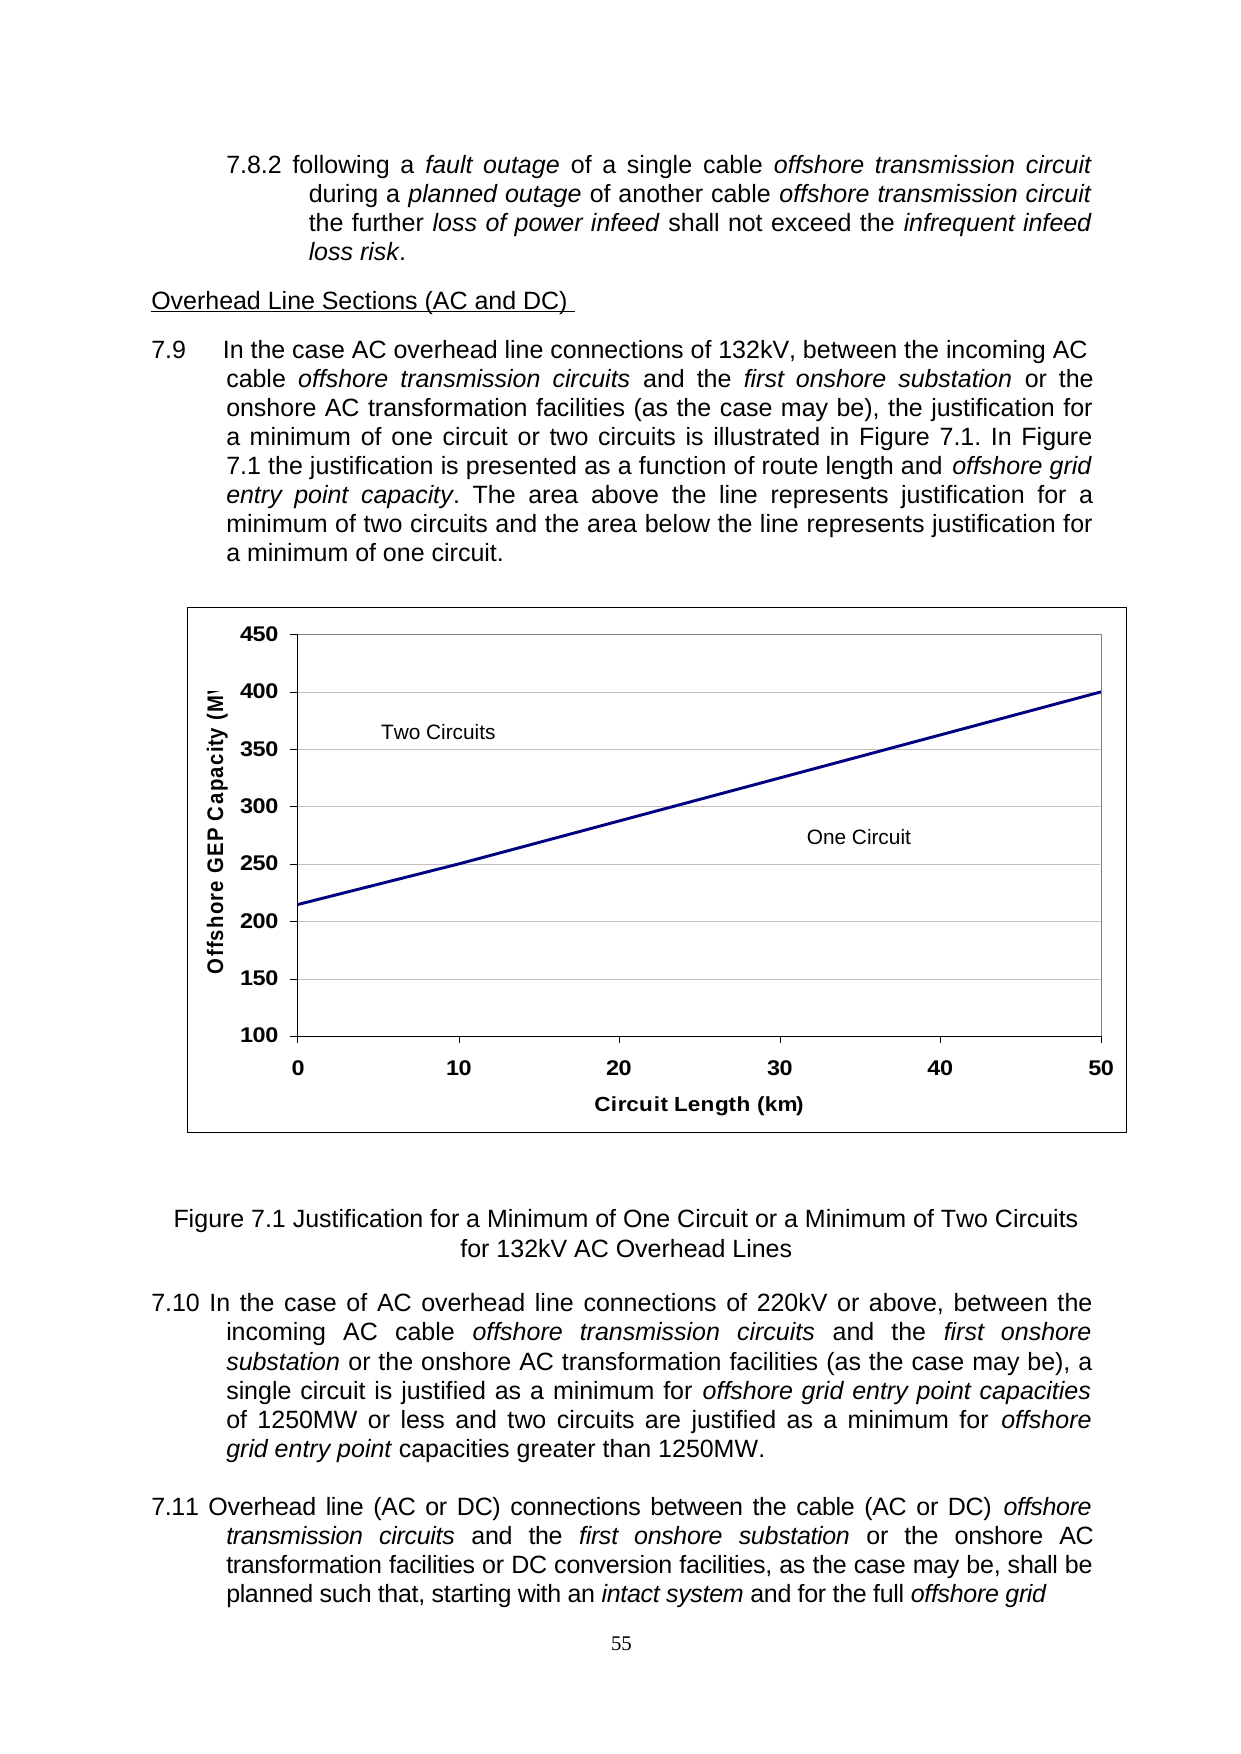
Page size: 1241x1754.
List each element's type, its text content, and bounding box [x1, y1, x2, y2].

text 7.11 Overhead line (AC or DC) connections between the cable (AC or DC) offshore transmission circuits and the first onshore substation or the onshore AC transformation facilities or DC conversion facilities, as the case may be, shall be planned such that, starting with an intact system and for the full offshore grid [151, 1492, 1094, 1608]
text Overhead Line Sections (AC and DC) [151, 286, 1101, 315]
text 7.10 In the case of AC overhead line connections of 220kV or above, between the incoming AC cable offshore transmission circuits and the first onshore substation or the onshore AC transformation facilities (as the case may be), a single circuit is justified as a minimum for offshore grid entry point capacities of 1250MW or less and two circuits are justified as a minimum for offshore grid entry point capacities greater than 1250MW. [151, 1288, 1094, 1463]
text Figure 7.1 Justification for a Minimum of One Circuit or a Minimum of Two Circuits for 132kV AC Overhead Lines [151, 1204, 1101, 1263]
text cable offshore transmission circuits and the first onshore substation or the onshore AC transformation facilities (as the case may be), the justification for a minimum of one circuit or two circuits is illustrated in Figure 7.1. In Figure 7.1 the justification is presented as a function of route length and offshore grid entry point capacity. The area above the line represents justification for a minimum of two circuits and the area below the line represents justification for a minimum of one circuit. [226, 365, 1094, 567]
text 7.8.2 following a fault outage of a single cable offshore transmission circuit during a planned outage of another cable offshore transmission circuit the further loss of power infeed shall not exceed the infrequent infeed loss risk. [226, 150, 1094, 266]
text 7.9 In the case AC overhead line connections of 132kV, between the incoming AC [151, 336, 1101, 365]
